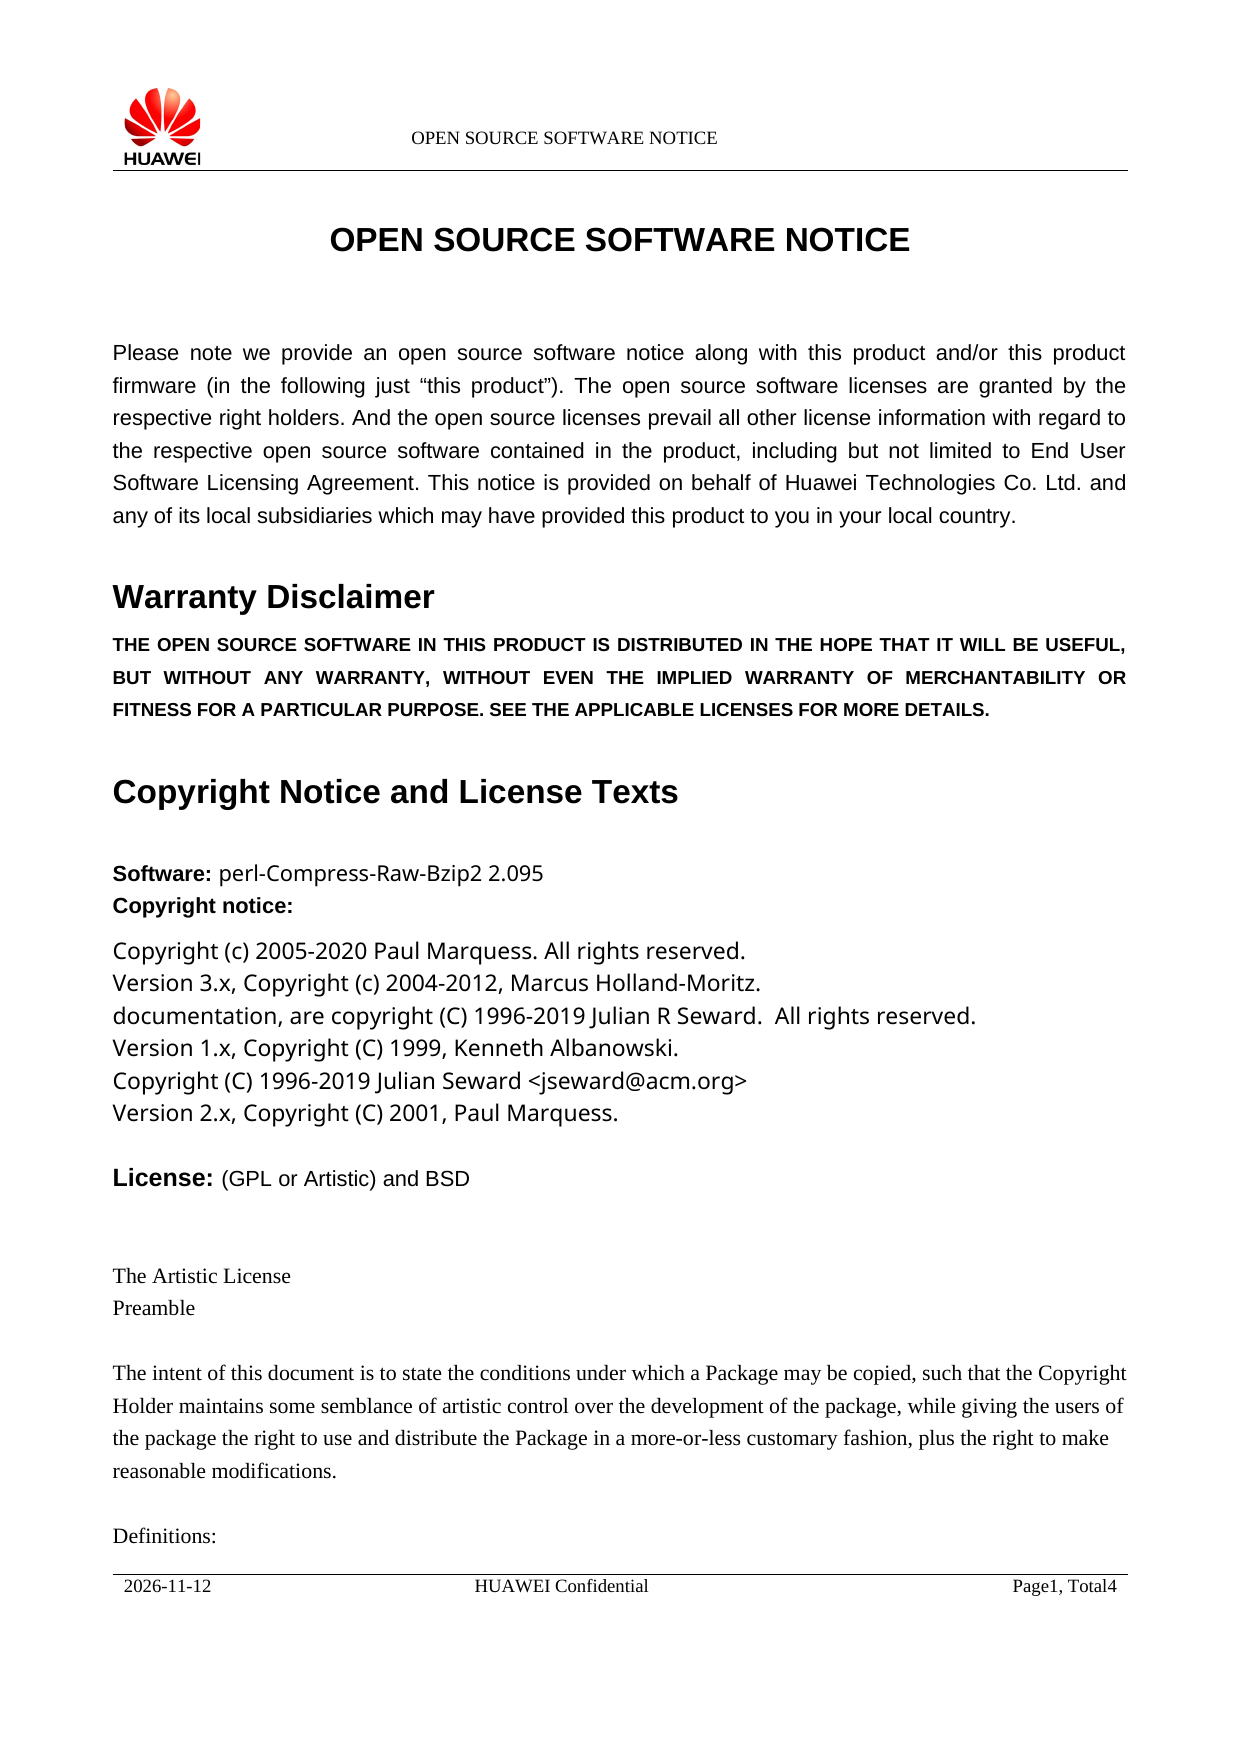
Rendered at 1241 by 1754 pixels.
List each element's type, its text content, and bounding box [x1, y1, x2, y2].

text Copyright Notice and License Texts [112, 759, 1128, 824]
text The open source software in this product is distributed in the hope that it will be useful, but WITHOUT ANY WARRANTY, without even the implied warranty of MERCHANTABILITY or FITNESS FOR A PARTICULAR PURPOSE. See the applicable licenses for more details. [112, 629, 1128, 726]
text Warranty Disclaimer [112, 564, 1128, 629]
text Copyright notice: [112, 889, 1128, 921]
text License: (GPL or Artistic) and BSD [112, 1161, 1128, 1194]
text Please note we provide an open source software notice along with this product and/or this product firmware (in the following just “this product”). The open source software licenses are granted by the respective right holders. And the open source licenses prevail all other license information with regard to the respective open source software contained in the product, including but not limited to End User Software Licensing Agreement. This notice is provided on behalf of Huawei Technologies Co. Ltd. and any of its local subsidiaries which may have provided this product to you in your local country. [112, 336, 1128, 531]
text Copyright (c) 2005-2020 Paul Marquess. All rights reserved. Version 3.x, Copyright (c) 2004-2012, Marcus Holland-Moritz. documentation, are copyright (C) 1996-2019 Julian R Seward. All rights reserved. Version 1.x, Copyright (C) 1999, Kenneth Albanowski. Copyright (C) 1996-2019 Julian Seward <jseward@acm.org> Version 2.x, Copyright (C) 2001, Paul Marquess. [112, 934, 1128, 1161]
title Software: perl-Compress-Raw-Bzip2 2.095 [112, 856, 1128, 889]
picture [124, 88, 201, 165]
text OPEN SOURCE SOFTWARE NOTICE [112, 206, 1128, 271]
